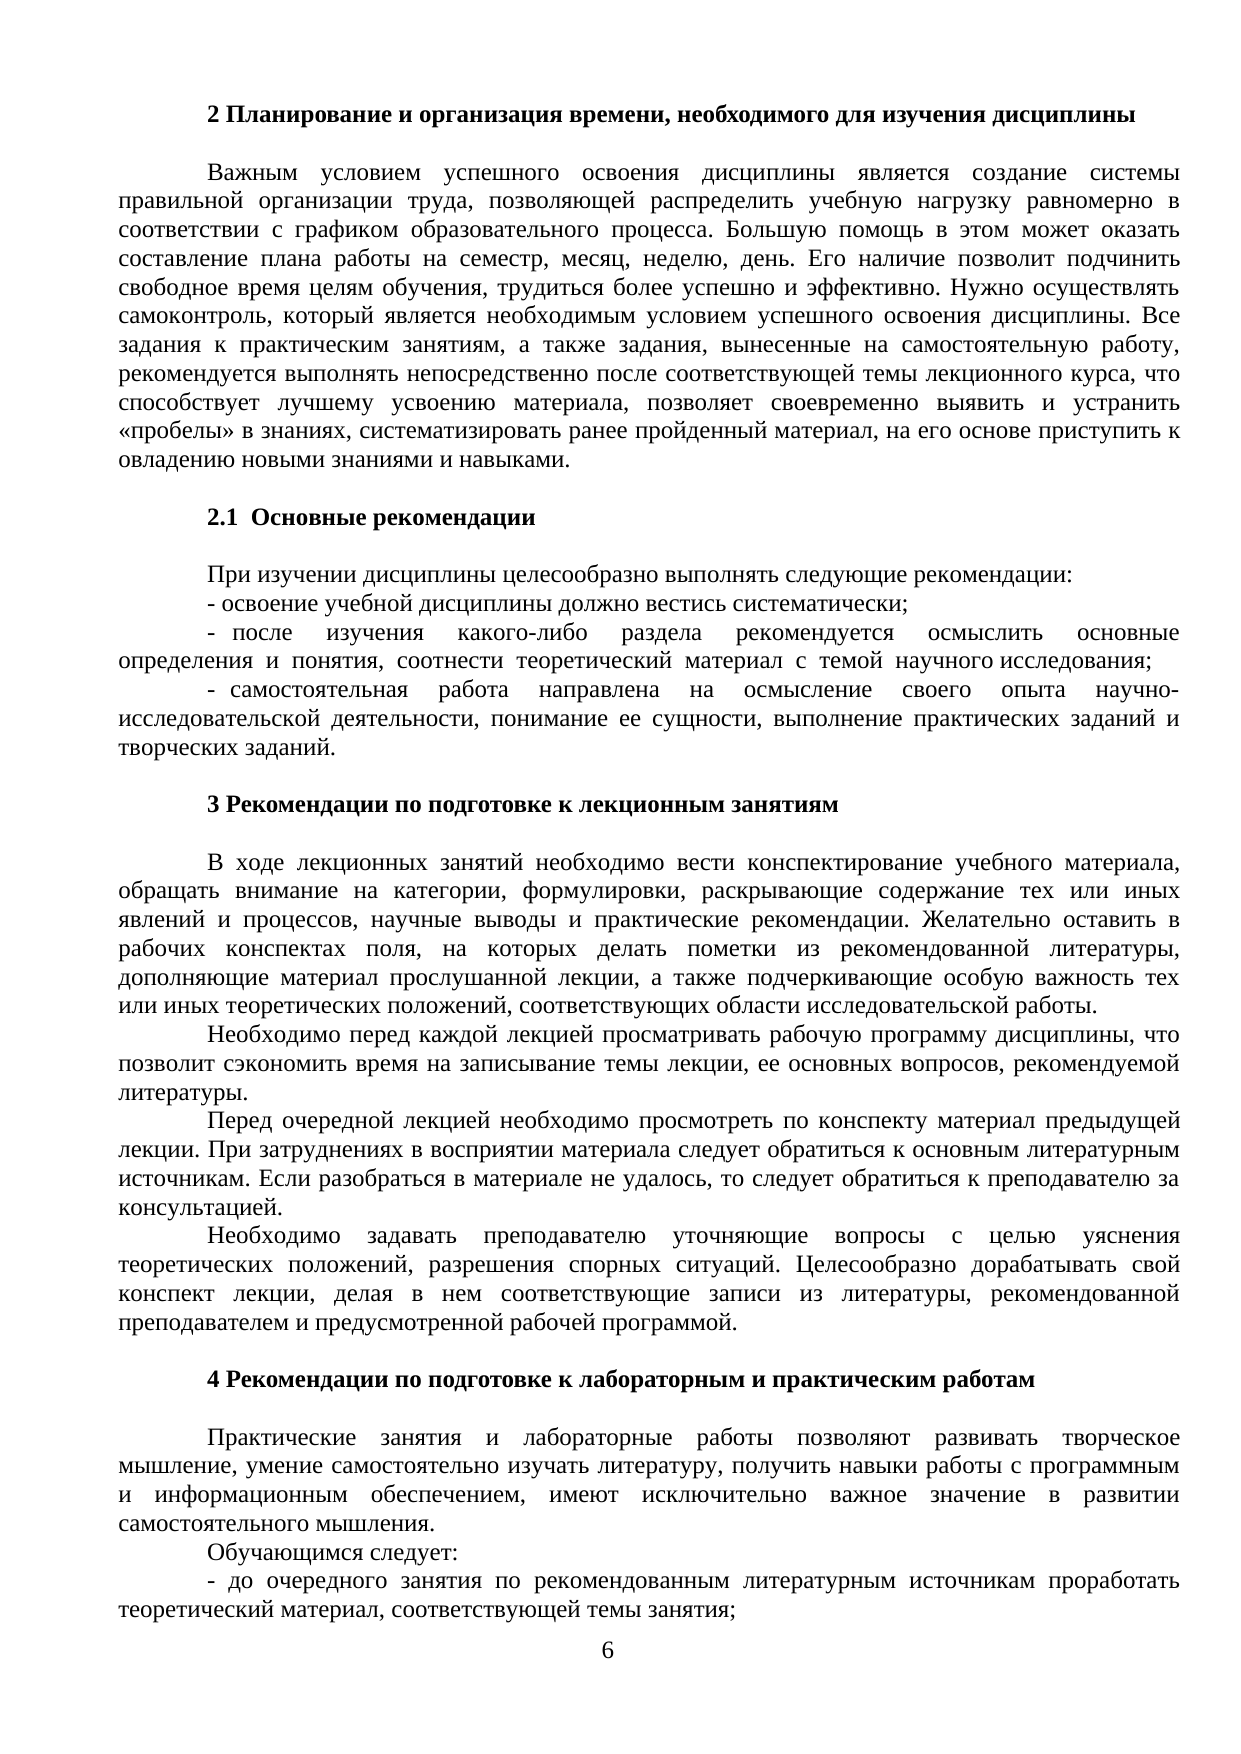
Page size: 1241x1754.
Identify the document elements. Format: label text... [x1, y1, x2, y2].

text - освоение учебной дисциплины должно вестись систематически; [118, 588, 1181, 617]
text 3 Рекомендации по подготовке к лекционным занятиям [118, 789, 1181, 818]
text - после изучения какого-либо раздела рекомендуется осмыслить основные определения и понятия, соотнести теоретический материал с темой научного исследования; [118, 617, 1181, 674]
text 2.1 Основные рекомендации [118, 502, 1181, 531]
text Перед очередной лекцией необходимо просмотреть по конспекту материал предыдущей лекции. При затруднениях в восприятии материала следует обратиться к основным литературным источникам. Если разобраться в материале не удалось, то следует обратиться к преподавателю за консультацией. [118, 1106, 1181, 1221]
text Необходимо задавать преподавателю уточняющие вопросы с целью уяснения теоретических положений, разрешения спорных ситуаций. Целесообразно дорабатывать свой конспект лекции, делая в нем соответствующие записи из литературы, рекомендованной преподавателем и предусмотренной рабочей программой. [118, 1221, 1181, 1336]
text - до очередного занятия по рекомендованным литературным источникам проработать теоретический материал, соответствующей темы занятия; [118, 1566, 1181, 1623]
text - самостоятельная работа направлена на осмысление своего опыта научно-исследовательской деятельности, понимание ее сущности, выполнение практических заданий и творческих заданий. [118, 674, 1181, 761]
text 2 Планирование и организация времени, необходимого для изучения дисциплины [118, 99, 1181, 128]
text Необходимо перед каждой лекцией просматривать рабочую программу дисциплины, что позволит сэкономить время на записывание темы лекции, ее основных вопросов, рекомендуемой литературы. [118, 1019, 1181, 1106]
text Практические занятия и лабораторные работы позволяют развивать творческое мышление, умение самостоятельно изучать литературу, получить навыки работы с программным и информационным обеспечением, имеют исключительно важное значение в развитии самостоятельного мышления. [118, 1422, 1181, 1537]
text Важным условием успешного освоения дисциплины является создание системы правильной организации труда, позволяющей распределить учебную нагрузку равномерно в соответствии с графиком образовательного процесса. Большую помощь в этом может оказать составление плана работы на семестр, месяц, неделю, день. Его наличие позволит подчинить свободное время целям обучения, трудиться более успешно и эффективно. Нужно осуществлять самоконтроль, который является необходимым условием успешного освоения дисциплины. Все задания к практическим занятиям, а также задания, вынесенные на самостоятельную работу, рекомендуется выполнять непосредственно после соответствующей темы лекционного курса, что способствует лучшему усвоению материала, позволяет своевременно выявить и устранить «пробелы» в знаниях, систематизировать ранее пройденный материал, на его основе приступить к овладению новыми знаниями и навыками. [118, 157, 1181, 473]
text Обучающимся следует: [118, 1537, 1181, 1566]
text 4 Рекомендации по подготовке к лабораторным и практическим работам [118, 1364, 1181, 1393]
text При изучении дисциплины целесообразно выполнять следующие рекомендации: [118, 559, 1181, 588]
text В ходе лекционных занятий необходимо вести конспектирование учебного материала, обращать внимание на категории, формулировки, раскрывающие содержание тех или иных явлений и процессов, научные выводы и практические рекомендации. Желательно оставить в рабочих конспектах поля, на которых делать пометки из рекомендованной литературы, дополняющие материал прослушанной лекции, а также подчеркивающие особую важность тех или иных теоретических положений, соответствующих области исследовательской работы. [118, 847, 1181, 1019]
